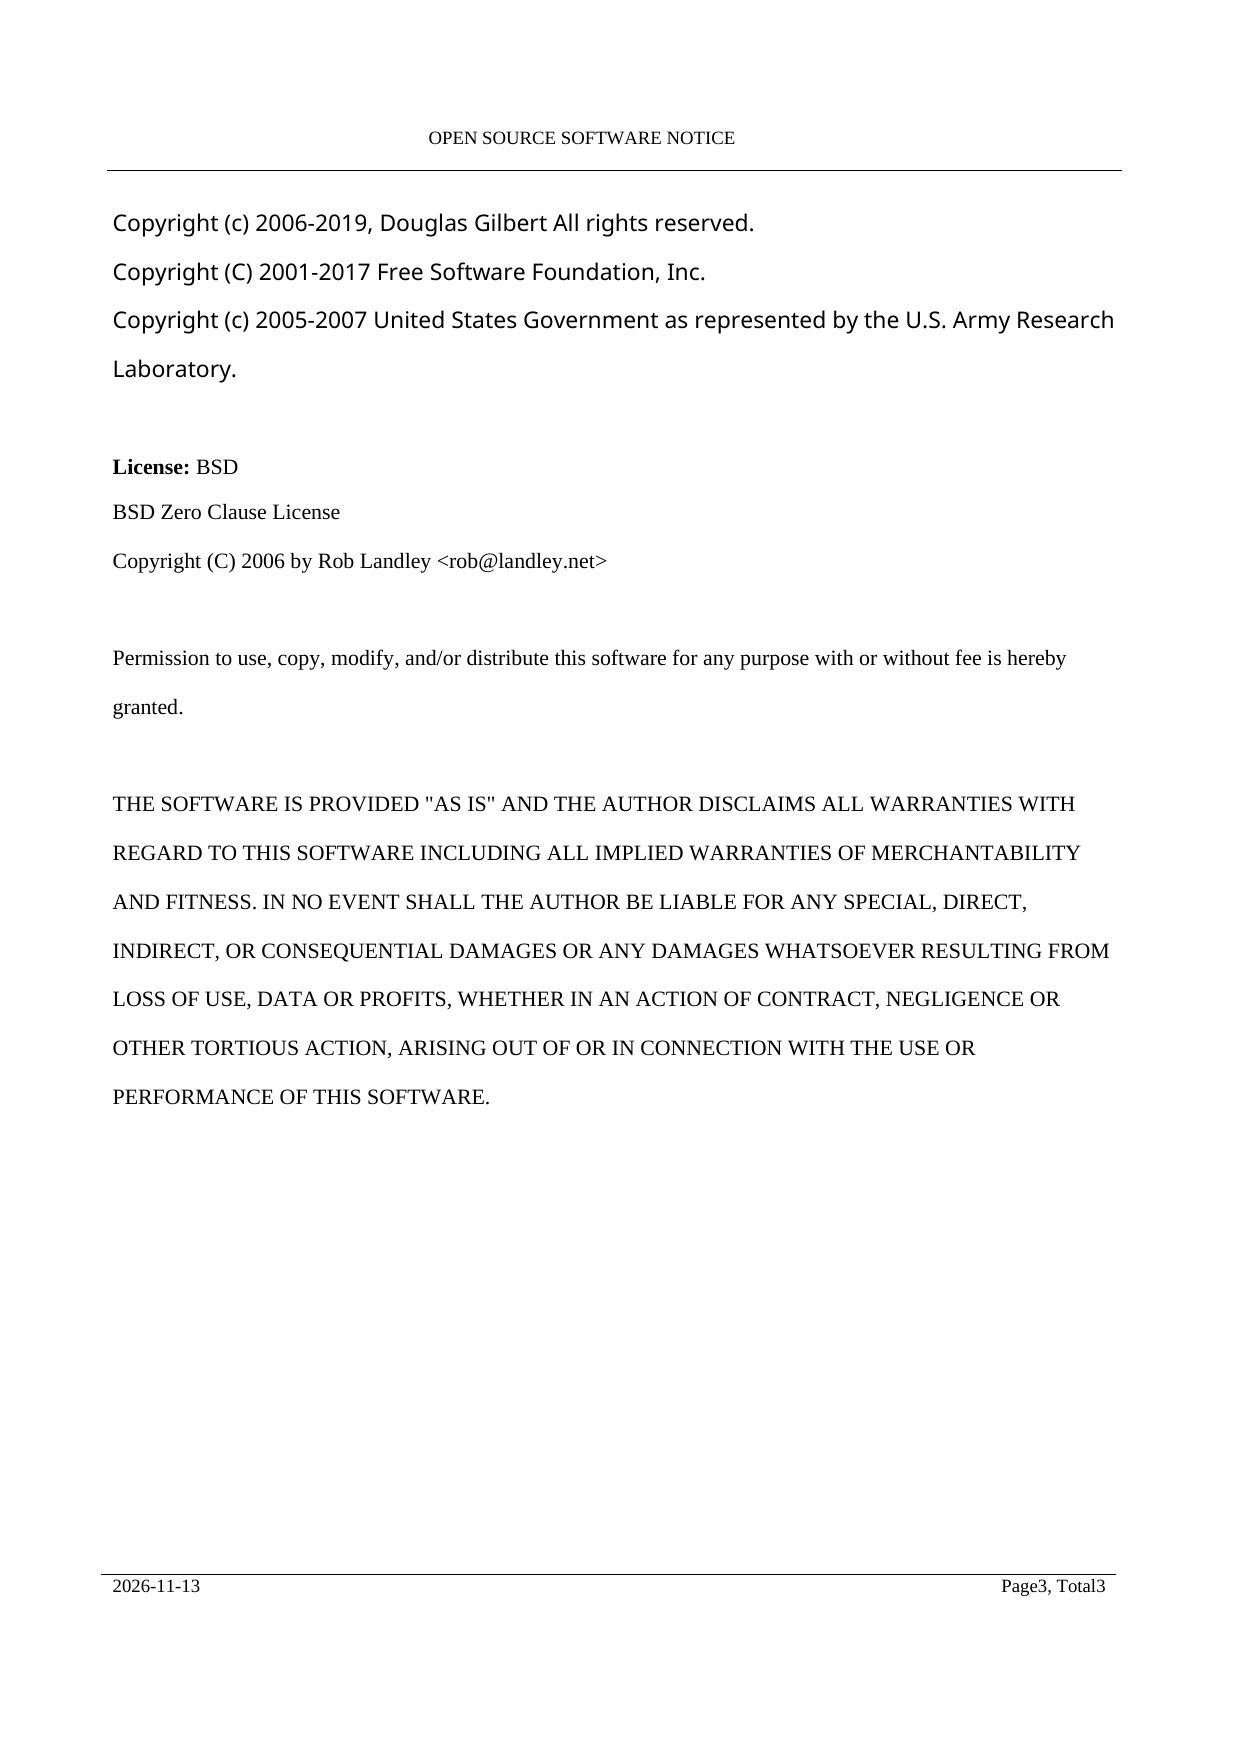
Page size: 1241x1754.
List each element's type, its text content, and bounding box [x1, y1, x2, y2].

text License: BSD [112, 450, 1128, 483]
text BSD Zero Clause License Copyright (C) 2006 by Rob Landley <rob@landley.net> Permission to use, copy, modify, and/or distribute this software for any purpose with or without fee is hereby granted. THE SOFTWARE IS PROVIDED "AS IS" AND THE AUTHOR DISCLAIMS ALL WARRANTIES WITH REGARD TO THIS SOFTWARE INCLUDING ALL IMPLIED WARRANTIES OF MERCHANTABILITY AND FITNESS. IN NO EVENT SHALL THE AUTHOR BE LIABLE FOR ANY SPECIAL, DIRECT, INDIRECT, OR CONSEQUENTIAL DAMAGES OR ANY DAMAGES WHATSOEVER RESULTING FROM LOSS OF USE, DATA OR PROFITS, WHETHER IN AN ACTION OF CONTRACT, NEGLIGENCE OR OTHER TORTIOUS ACTION, ARISING OUT OF OR IN CONNECTION WITH THE USE OR PERFORMANCE OF THIS SOFTWARE. [112, 495, 1128, 1161]
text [112, 206, 1128, 434]
